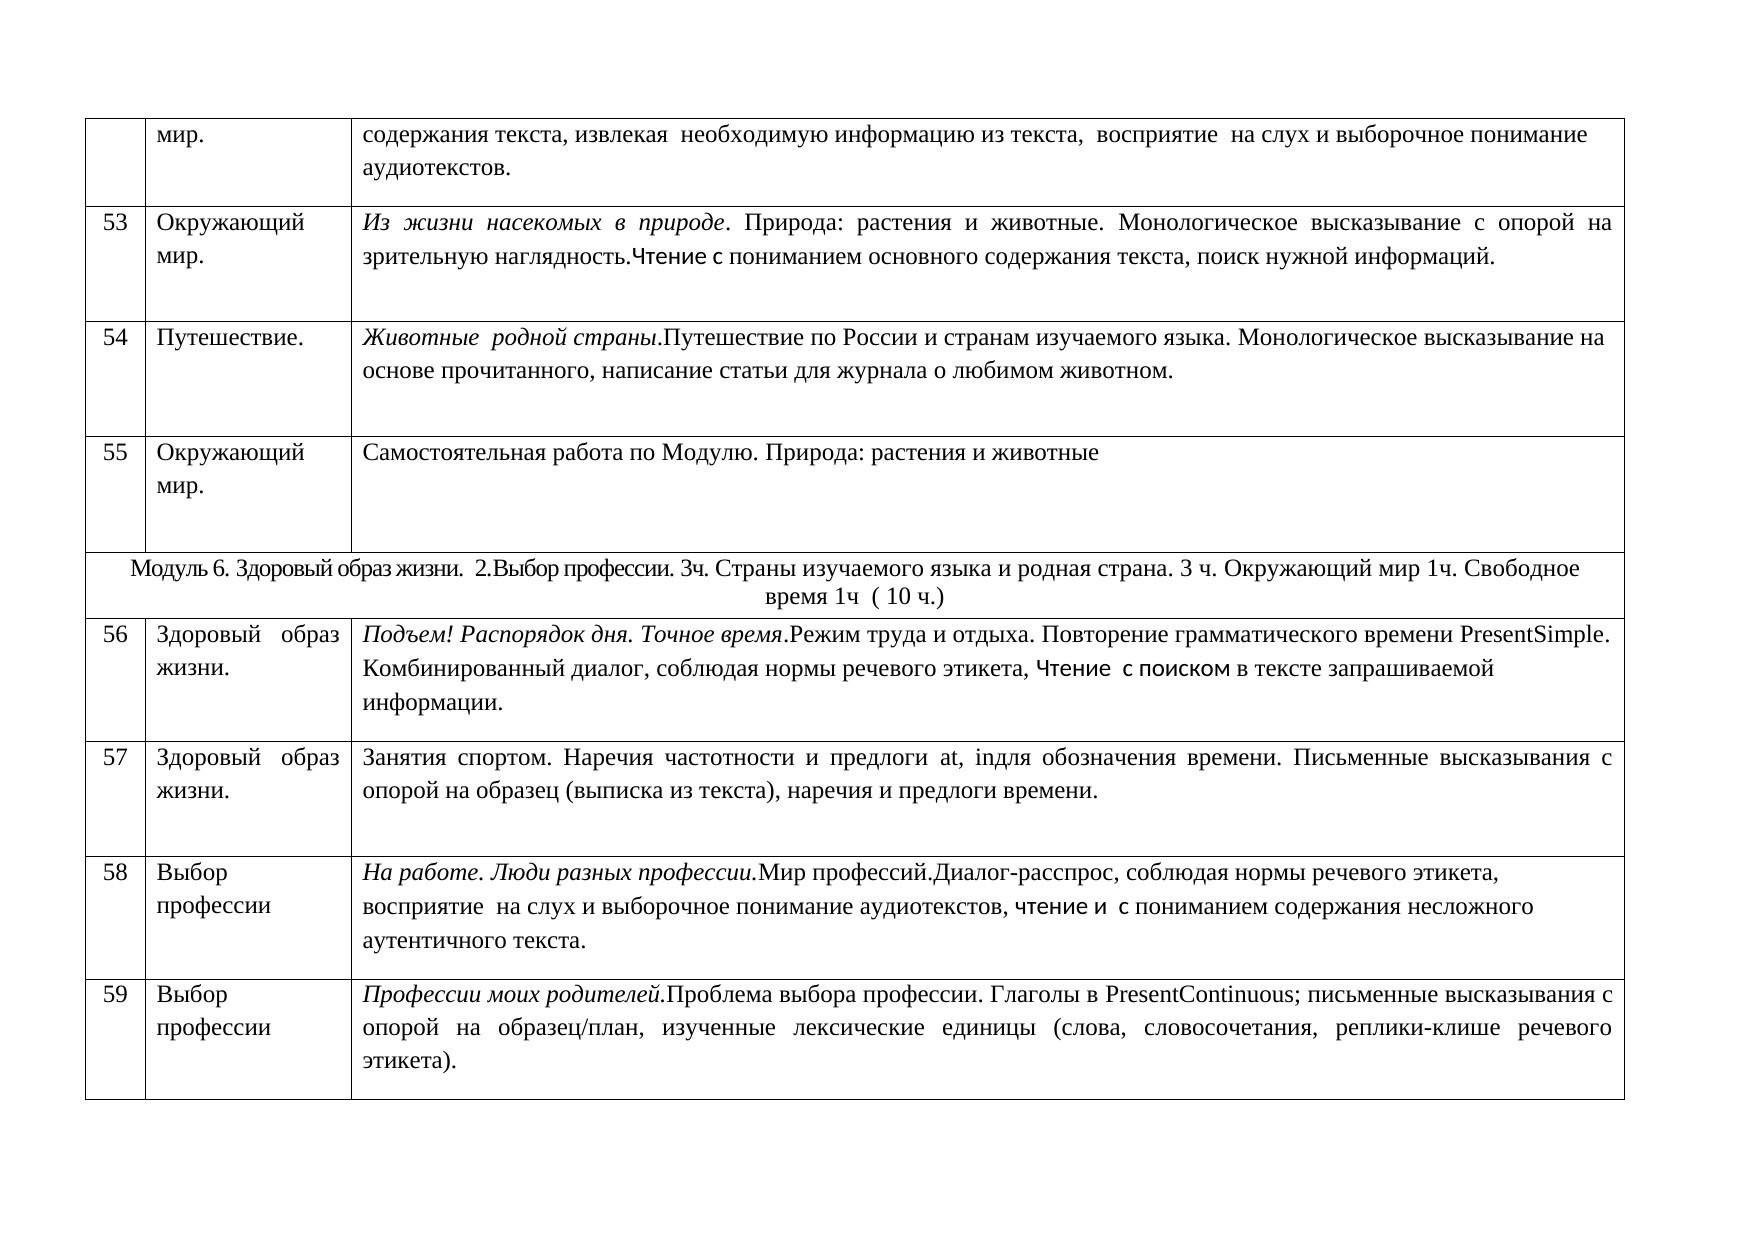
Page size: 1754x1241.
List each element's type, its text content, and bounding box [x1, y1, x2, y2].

table_cell Самостоятельная работа по Модулю. Природа: растения и животные [352, 437, 1624, 552]
table_cell Путешествие. [146, 322, 351, 436]
table_cell 57 [86, 742, 145, 856]
table_cell Окружающий мир. [146, 437, 351, 552]
table_cell Животные родной страны.Путешествие по России и странам изучаемого языка. Монологическое высказывание на основе прочитанного, написание статьи для журнала о любимом животном. [352, 322, 1624, 436]
table_cell Окружающий мир. [146, 207, 351, 321]
table_cell Выбор профессии [146, 857, 351, 978]
table_cell Подъем! Распорядок дня. Точное время.Режим труда и отдыха. Повторение грамматического времени PresentSimple. Комбинированный диалог, соблюдая нормы речевого этикета, Чтение с поиском в тексте запрашиваемой информации. [352, 619, 1624, 741]
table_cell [352, 980, 1624, 1099]
table_cell На работе. Люди разных профессии.Мир профессий.Диалог-расспрос, соблюдая нормы речевого этикета, восприятие на слух и выборочное понимание аудиотекстов, чтение и с пониманием содержания несложного аутентичного текста. [352, 857, 1624, 978]
table_cell 54 [86, 322, 145, 436]
table_cell Из жизни насекомых в природе. Природа: растения и животные. Монологическое высказывание с опорой на зрительную наглядность.Чтение с пониманием основного содержания текста, поиск нужной информаций. [352, 207, 1624, 321]
table_cell 58 [86, 857, 145, 978]
table_cell Занятия спортом. Наречия частотности и предлоги at, inдля обозначения времени. Письменные высказывания с опорой на образец (выписка из текста), наречия и предлоги времени. [352, 742, 1624, 856]
table_cell Модуль 6. Здоровый образ жизни. 2.Выбор профессии. 3ч. Страны изучаемого языка и родная страна. 3 ч. Окружающий мир 1ч. Свободное время 1ч ( 10 ч.) [86, 553, 1624, 618]
table_cell Выбор профессии [146, 980, 351, 1099]
table_cell 52 [86, 119, 145, 206]
table_cell 55 [86, 437, 145, 552]
table_cell Здоровый образ жизни. [146, 742, 351, 856]
table_cell 53 [86, 207, 145, 321]
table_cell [352, 119, 1624, 206]
table_cell 59 [86, 980, 145, 1099]
table_cell 56 [86, 619, 145, 741]
table_cell Здоровый образ жизни. [146, 619, 351, 741]
table_cell Окружающий мир. [146, 119, 351, 206]
